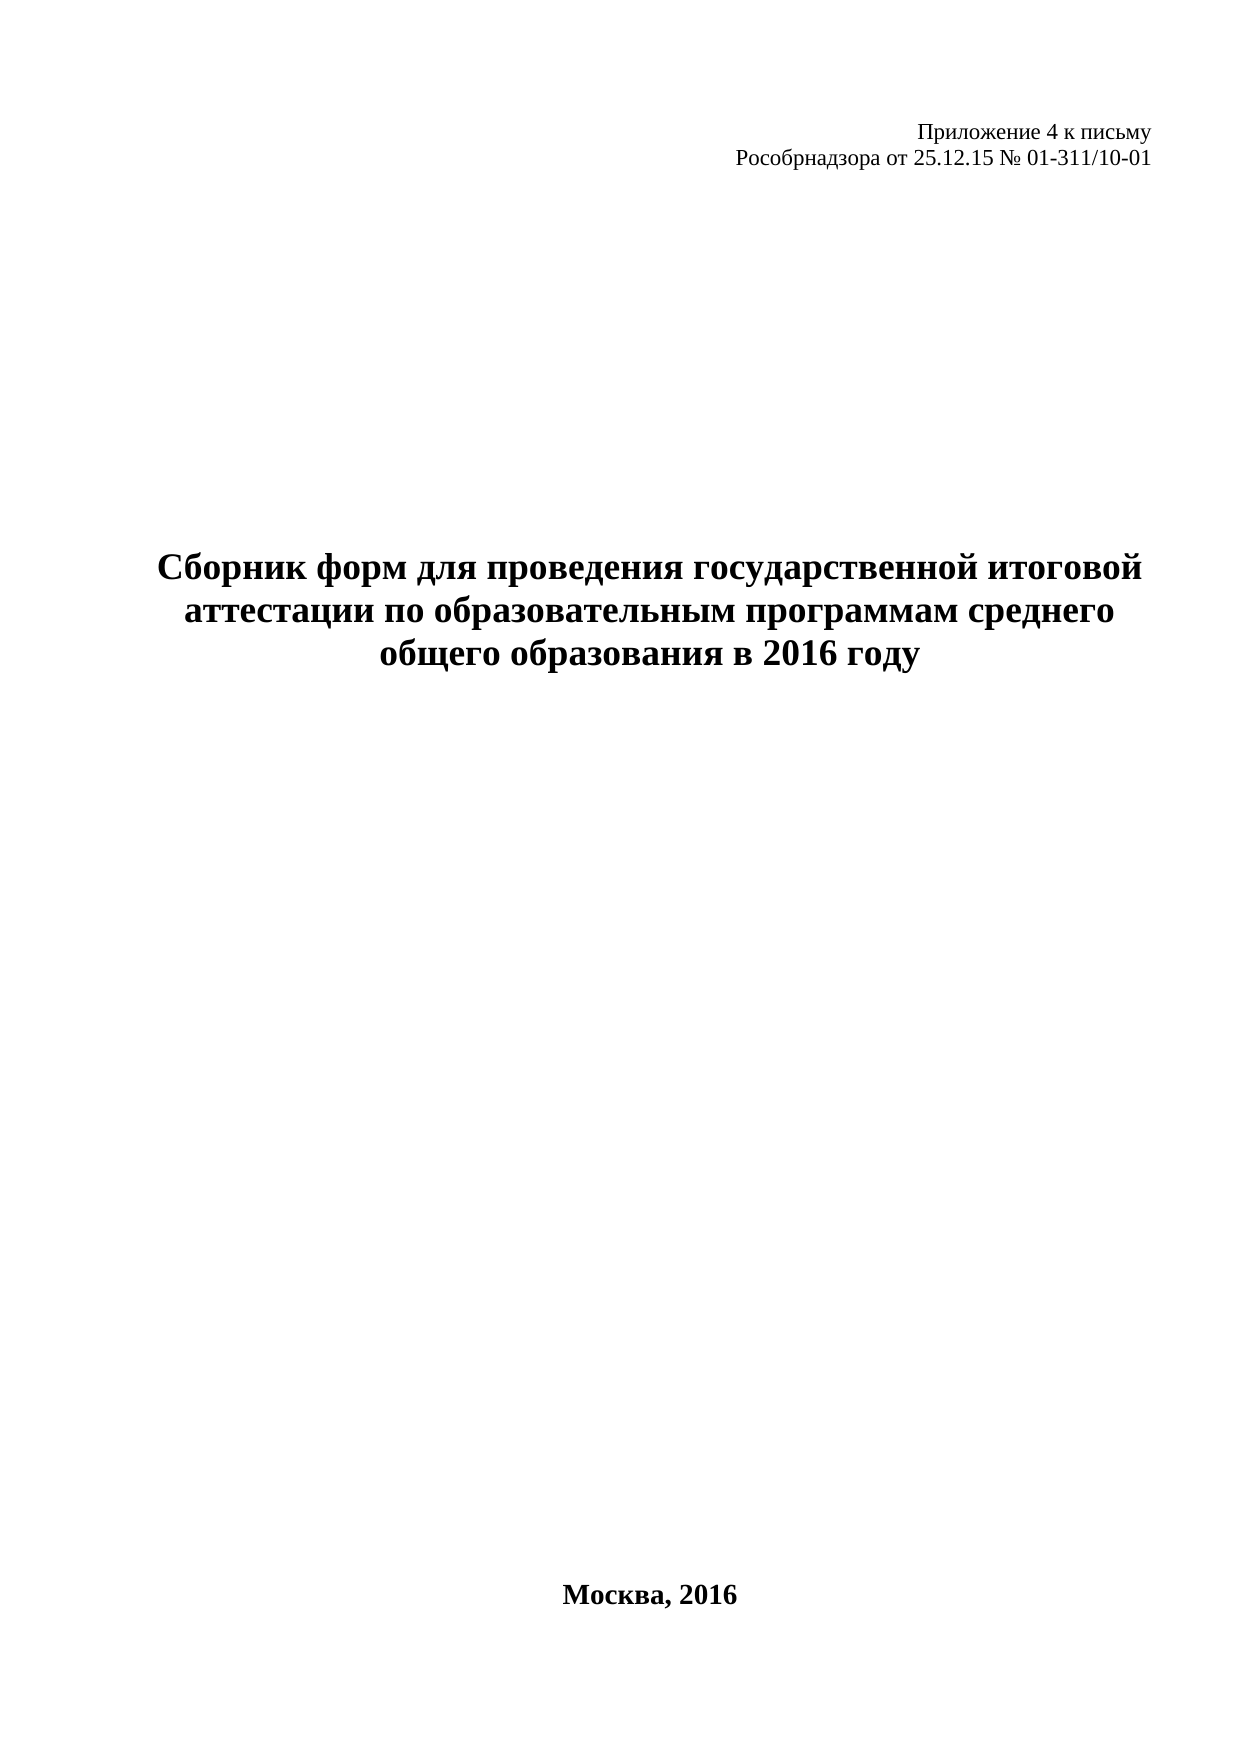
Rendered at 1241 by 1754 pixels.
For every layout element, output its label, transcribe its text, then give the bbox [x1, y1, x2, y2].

text Сборник форм для проведения государственной итоговой аттестации по образовательным программам среднего общего образования в 2016 году [148, 544, 1152, 674]
text Москва, 2016 [148, 1577, 1152, 1611]
text Приложение 4 к письму [148, 118, 1152, 144]
text Рособрнадзора от 25.12.15 № 01-311/10-01 [148, 144, 1152, 171]
